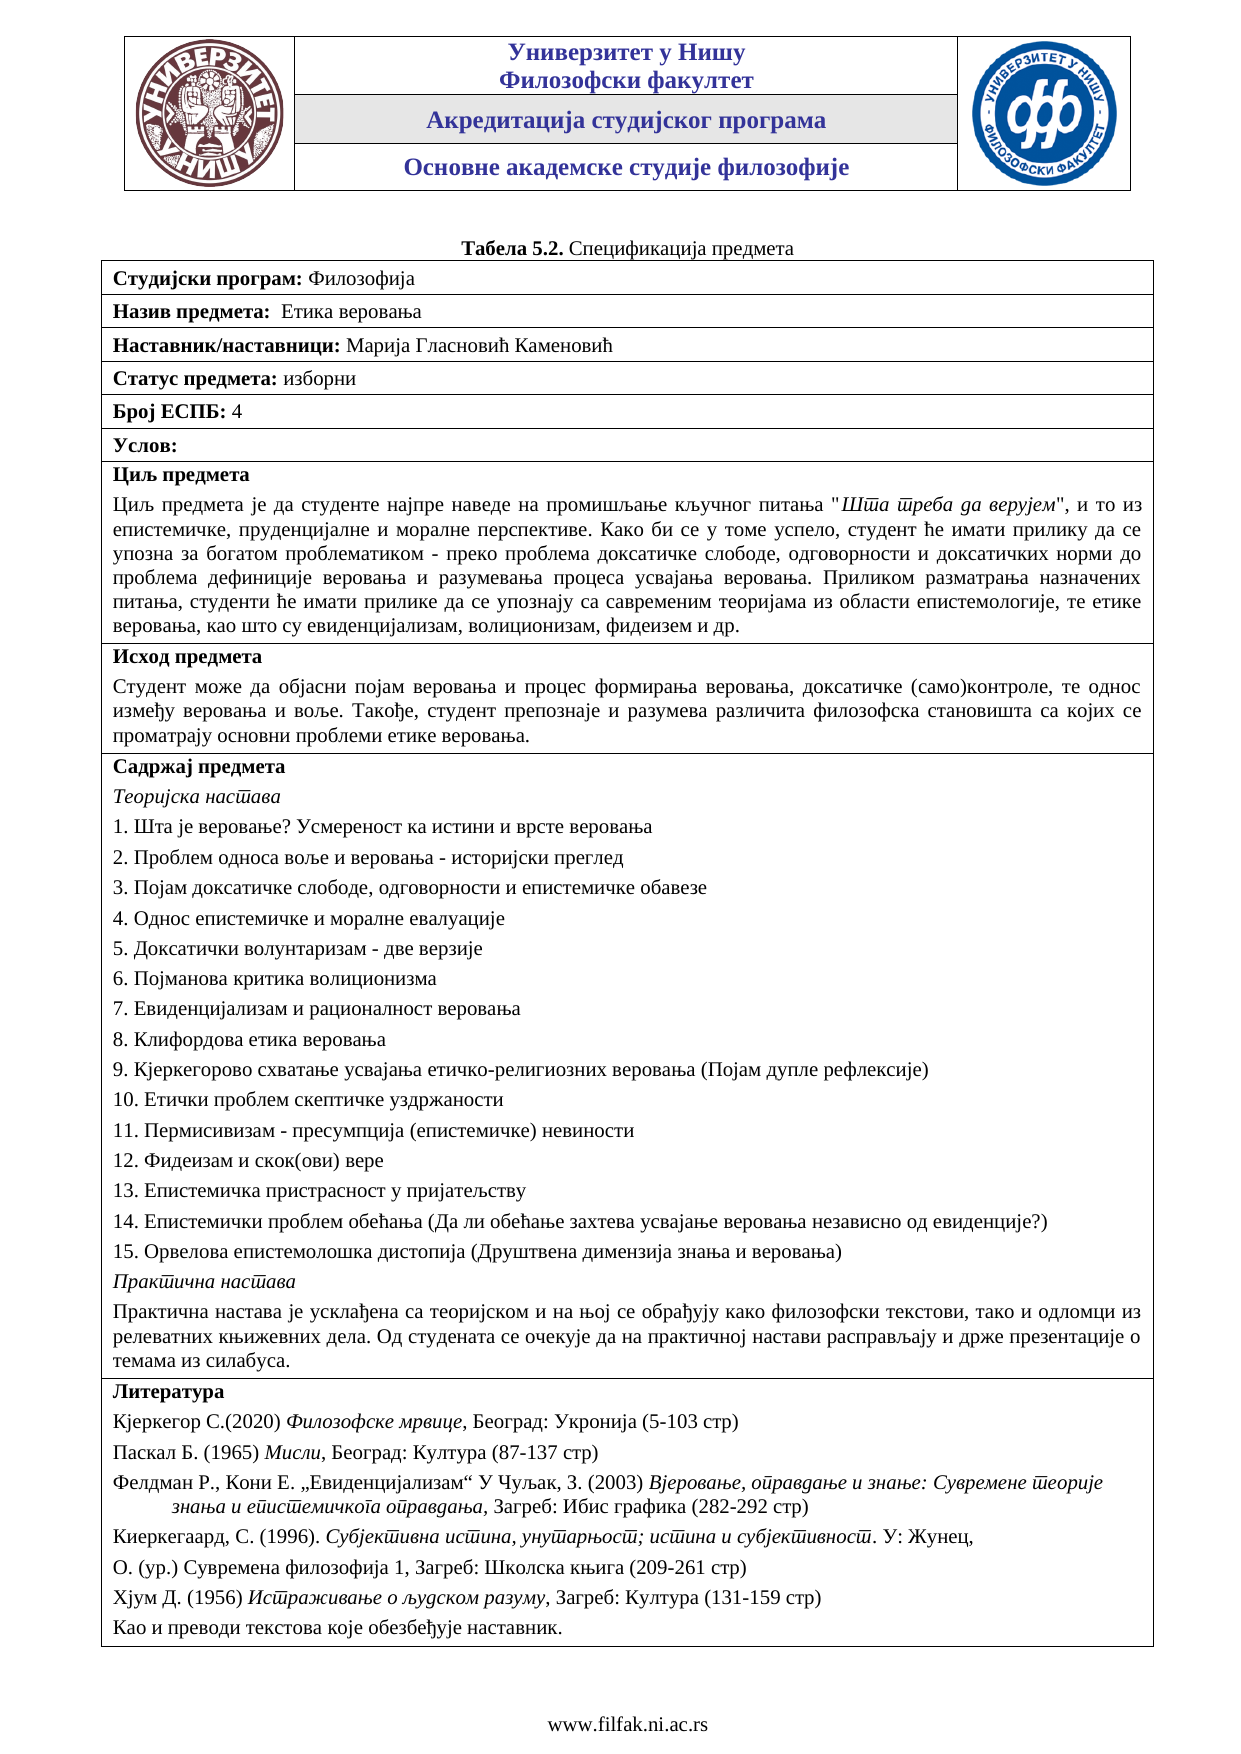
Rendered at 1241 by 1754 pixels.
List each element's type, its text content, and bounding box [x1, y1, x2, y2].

table_cell Садржај предмета Теоријска настава 1. Шта је веровање? Усмереност ка истини и врсте веровања 2. Проблем односа воље и веровања - историјски преглед 3. Појам доксатичке слободе, одговорности и епистемичке обавезе 4. Однос епистемичке и моралне евалуације 5. Доксатички волунтаризам - две верзије 6. Појманова критика волиционизма 7. Евиденцијализам и рационалност веровања 8. Клифордова етика веровања 9. Кјеркегорово схватање усвајања етичко-религиозних веровања (Појам дупле рефлексије) 10. Етички проблем скептичке уздржаности 11. Пермисивизам - пресумпција (епистемичке) невиности 12. Фидеизам и скок(ови) вере 13. Епистемичка пристрасност у пријатељству 14. Епистемички проблем обећања (Да ли обећање захтева усвајање веровања независно од евиденције?) 15. Орвелова епистемолошка дистопија (Друштвена димензија знања и веровања) Практична настава Практична настава је усклађена са теоријском и на њој се обрађују како филозофски текстови, тако и одломци из релеватних књижевних дела. Од студената се очекује да на практичној настави расправљају и држе презентације о темама из силабуса. [102, 754, 1153, 1378]
table_cell Исход предмета Студент може да објасни појам веровања и процес формирања веровања, доксатичке (само)контроле, те однос између веровања и воље. Такође, студент препознаје и разумева различита филозофска становишта са којих се проматрају основни проблеми етике веровања. [102, 644, 1153, 753]
table_header Студијски програм: Филозофија [102, 261, 1153, 294]
picture [969, 38, 1120, 189]
table_cell Наставник/наставници: Марија Гласновић Каменовић [102, 328, 1153, 361]
table_cell Услов: [102, 429, 1153, 461]
table_cell Број ЕСПБ: 4 [102, 395, 1153, 428]
table_cell Циљ предмета Циљ предмета је да студенте најпре наведе на промишљање кључног питања "Шта треба да верујем", и то из епистемичке, пруденцијалне и моралне перспективе. Како би се у томе успело, студент ће имати прилику да се упозна за богатом проблематиком - преко проблема доксатичке слободе, одговорности и доксатичких норми до проблема дефиниције веровања и разумевања процеса усвајања веровања. Приликом разматрања назначених питања, студенти ће имати прилике да се упознају са савременим теоријама из области епистемологије, те етике веровања, као што су евиденцијализам, волиционизам, фидеизем и др. [102, 462, 1153, 643]
table_cell Статус предмета: изборни [102, 362, 1153, 394]
picture [135, 39, 284, 187]
table_cell Назив предмета: Етика веровања [102, 295, 1153, 327]
text Табела 5.2. Спецификација предмета [44, 236, 1211, 260]
